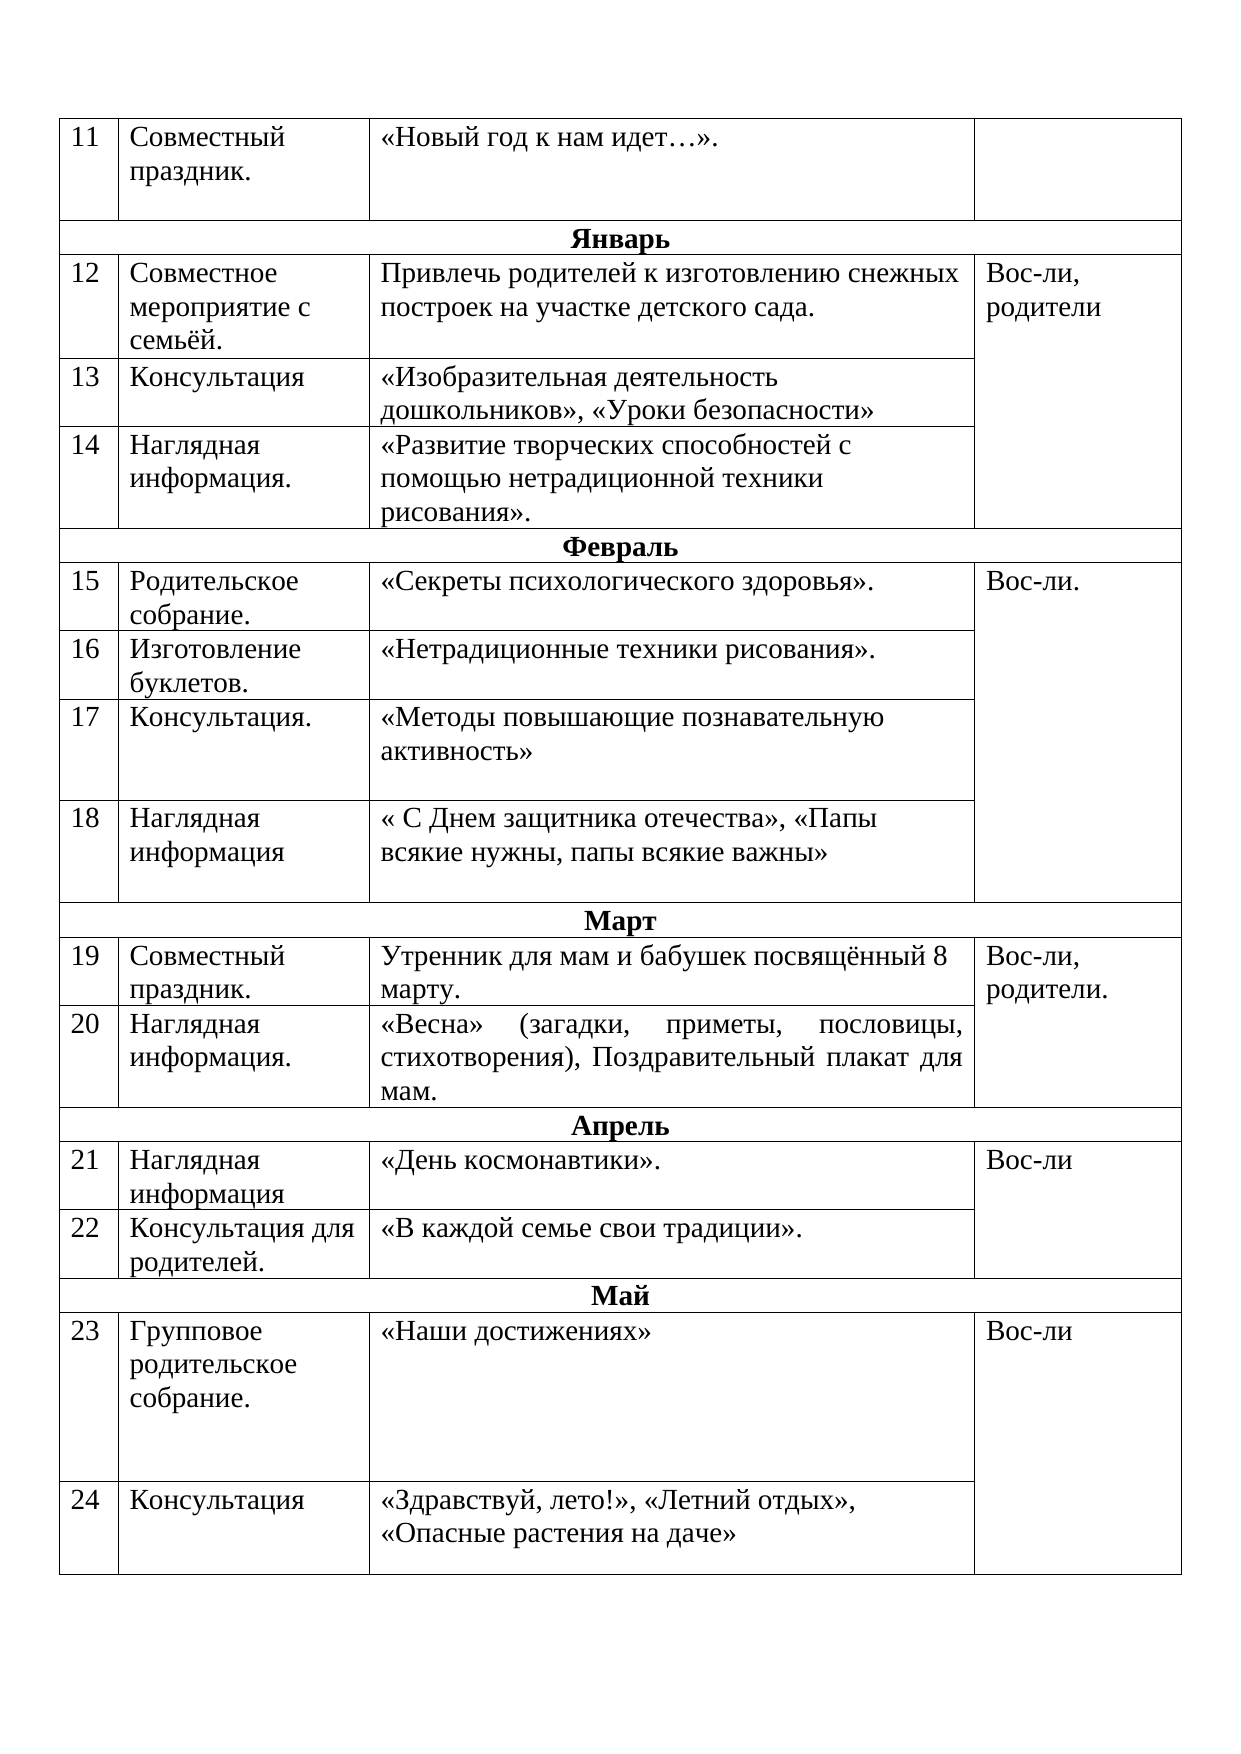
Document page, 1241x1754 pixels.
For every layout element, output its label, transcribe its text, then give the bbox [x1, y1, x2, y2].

table_cell Январь [60, 221, 1181, 254]
table_cell Апрель [60, 1108, 1181, 1141]
table_cell «Наши достижениях» [370, 1313, 974, 1481]
table_cell «Развитие творческих способностей с помощью нетрадиционной техники рисования». [370, 427, 974, 528]
table_cell 13 [60, 359, 118, 426]
table_cell Совместное мероприятие с семьёй. [119, 255, 369, 358]
table_cell Май [60, 1279, 1181, 1312]
table_cell «Методы повышающие познавательную активность» [370, 700, 974, 799]
table_cell Консультация [119, 359, 369, 426]
table_cell 15 [60, 563, 118, 630]
table_cell Утренник для мам и бабушек посвящённый 8 марту. [370, 938, 974, 1005]
table_cell «Весна» (загадки, приметы, пословицы, стихотворения), Поздравительный плакат для мам. [370, 1006, 974, 1107]
table_cell 18 [60, 801, 118, 902]
table_cell «Нетрадиционные техники рисования». [370, 631, 974, 698]
table_cell Март [60, 903, 1181, 937]
table_cell Вос-ли [975, 1313, 1181, 1574]
table_cell Консультация. [119, 700, 369, 799]
table_cell «День космонавтики». [370, 1142, 974, 1209]
table_cell Изготовление буклетов. [119, 631, 369, 698]
table_cell Консультация [119, 1482, 369, 1574]
table_cell 14 [60, 427, 118, 528]
table_cell 21 [60, 1142, 118, 1209]
table_cell Вос-ли, родители. [975, 938, 1181, 1107]
table_cell 19 [60, 938, 118, 1005]
table_cell «Новый год к нам идет…». [370, 119, 974, 220]
table_cell Консультация для родителей. [119, 1210, 369, 1277]
table_cell 22 [60, 1210, 118, 1277]
table_cell Февраль [60, 529, 1181, 562]
table_cell 24 [60, 1482, 118, 1574]
table_cell Вос-ли [975, 1142, 1181, 1277]
table_cell « С Днем защитника отечества», «Папы всякие нужны, папы всякие важны» [370, 801, 974, 902]
table_cell Привлечь родителей к изготовлению снежных построек на участке детского сада. [370, 255, 974, 358]
table_cell Вос-ли. [975, 563, 1181, 902]
table_cell 12 [60, 255, 118, 358]
table_cell Родительское собрание. [119, 563, 369, 630]
table_cell Наглядная информация [119, 1142, 369, 1209]
table_cell Совместный праздник. [119, 938, 369, 1005]
table_cell «В каждой семье свои традиции». [370, 1210, 974, 1277]
table_cell 20 [60, 1006, 118, 1107]
table_cell 23 [60, 1313, 118, 1481]
table_cell Групповое родительское собрание. [119, 1313, 369, 1481]
table_cell Вос-ли, родители [975, 255, 1181, 528]
table_cell Совместный праздник. [119, 119, 369, 220]
table_cell 11 [60, 119, 118, 220]
table_cell Наглядная информация. [119, 1006, 369, 1107]
table_cell Наглядная информация. [119, 427, 369, 528]
table_cell Наглядная информация [119, 801, 369, 902]
table_cell «Секреты психологического здоровья». [370, 563, 974, 630]
table_cell «Изобразительная деятельность дошкольников», «Уроки безопасности» [370, 359, 974, 426]
table_cell 17 [60, 700, 118, 799]
table_cell 16 [60, 631, 118, 698]
table_cell «Здравствуй, лето!», «Летний отдых», «Опасные растения на даче» [370, 1482, 974, 1574]
